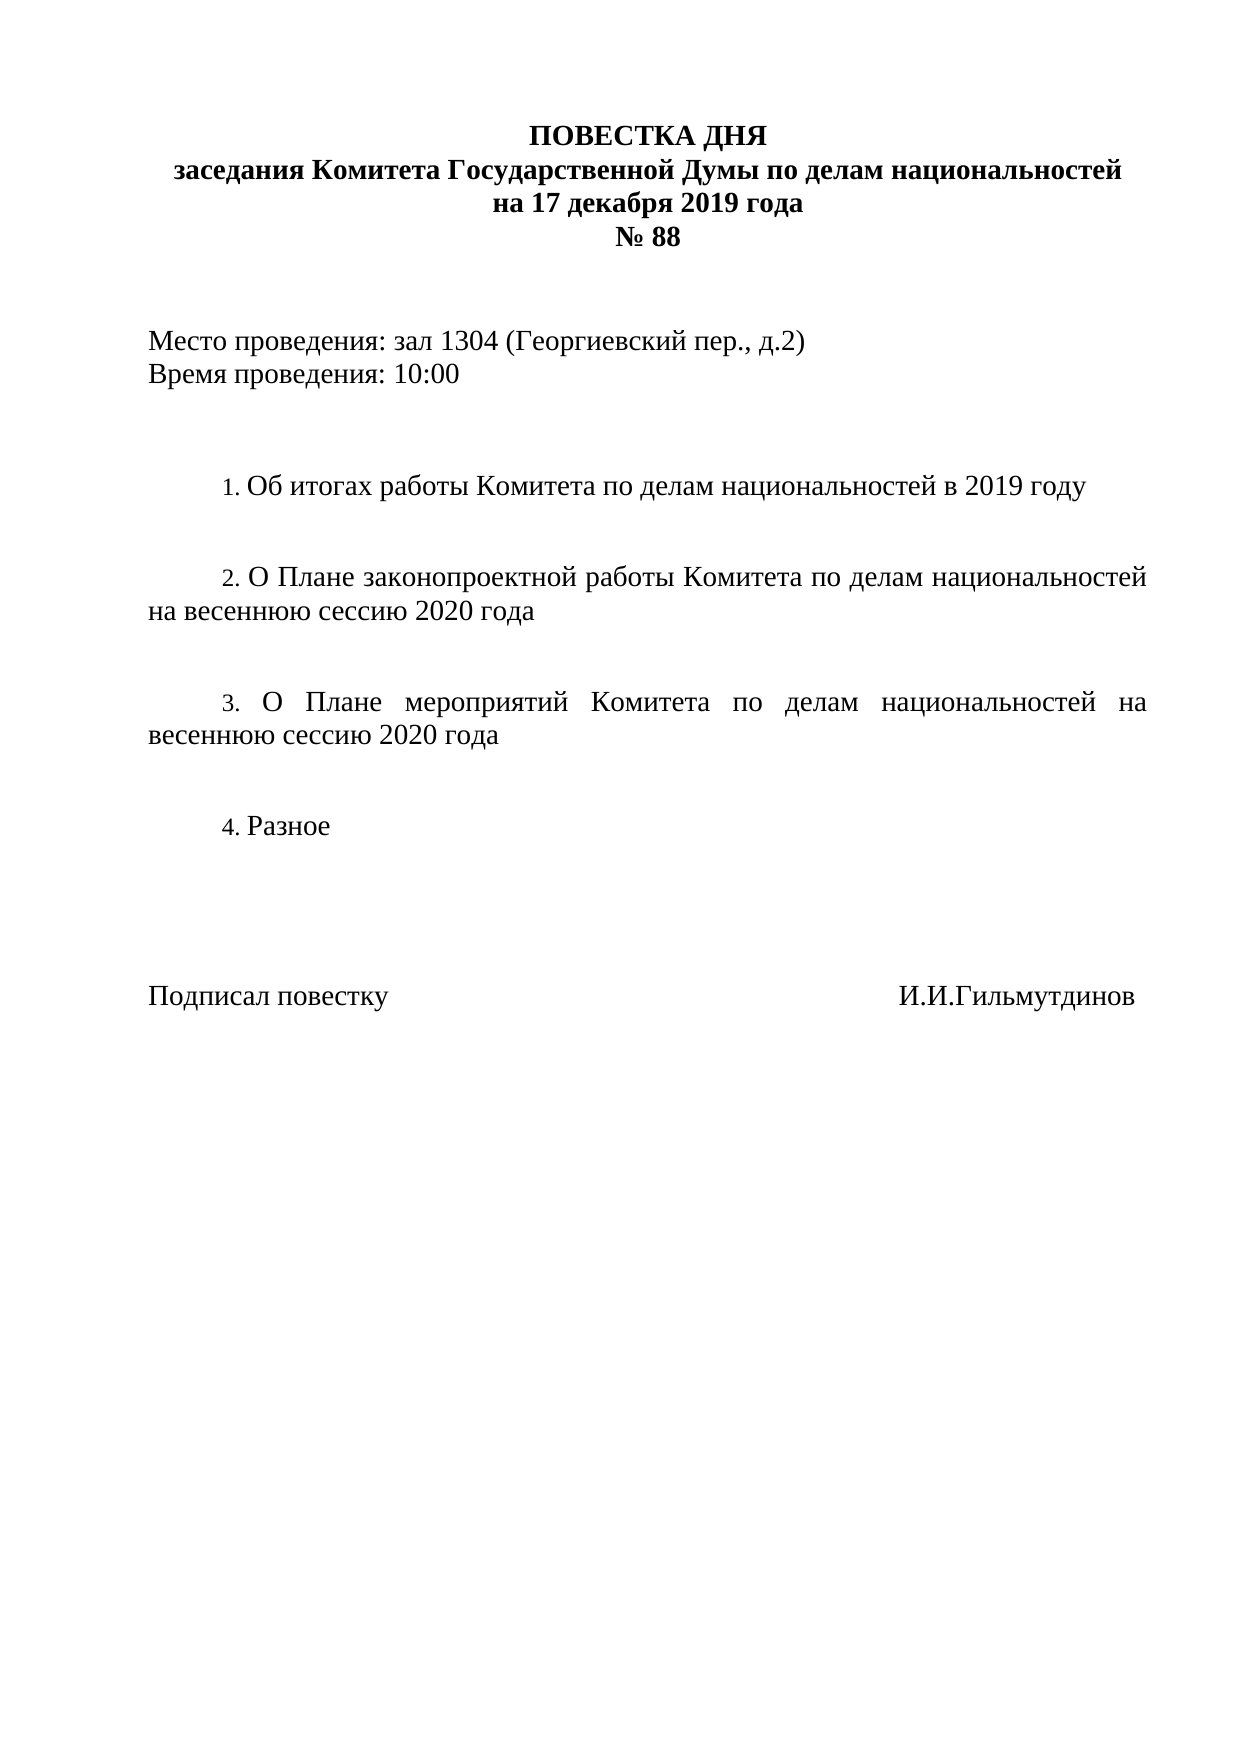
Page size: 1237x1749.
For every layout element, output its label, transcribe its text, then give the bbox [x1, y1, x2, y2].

table_header Подписал повестку [147, 978, 720, 1082]
text Место проведения: зал 1304 (Георгиевский пер., д.2) Время проведения: 10:00 [148, 323, 1148, 390]
table_header И.И.Гильмутдинов [720, 978, 1136, 1082]
text 4. Разное [148, 808, 1148, 842]
text ПОВЕСТКА ДНЯ заседания Комитета Государственной Думы по делам национальностей на 17 декабря 2019 года № 88 [148, 118, 1148, 252]
text 2. О Плане законопроектной работы Комитета по делам национальностей на весеннюю сессию 2020 года [148, 559, 1148, 626]
text 1. Об итогах работы Комитета по делам национальностей в 2019 году [148, 468, 1148, 502]
text 3. О Плане мероприятий Комитета по делам национальностей на весеннюю сессию 2020 года [148, 684, 1148, 751]
